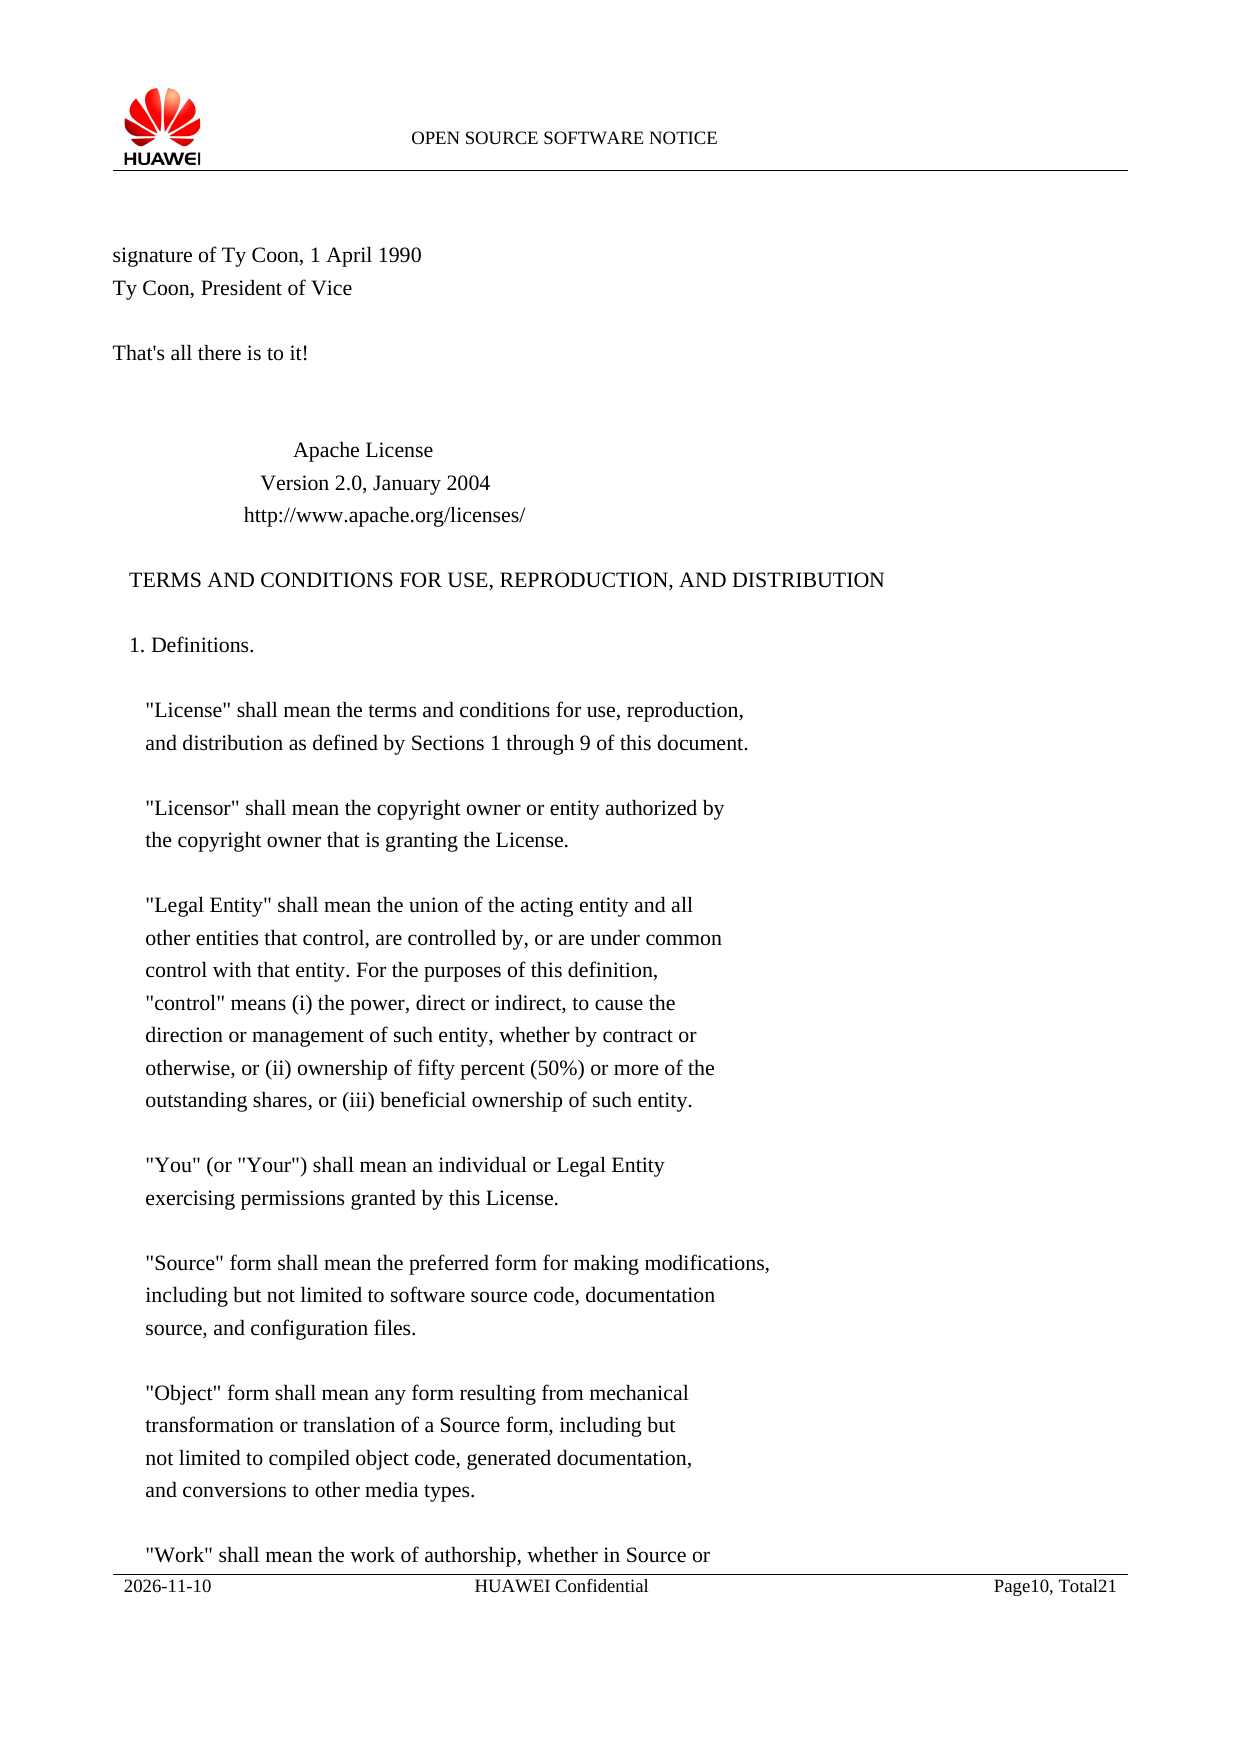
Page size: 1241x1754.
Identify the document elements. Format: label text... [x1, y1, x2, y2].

picture [124, 88, 201, 165]
